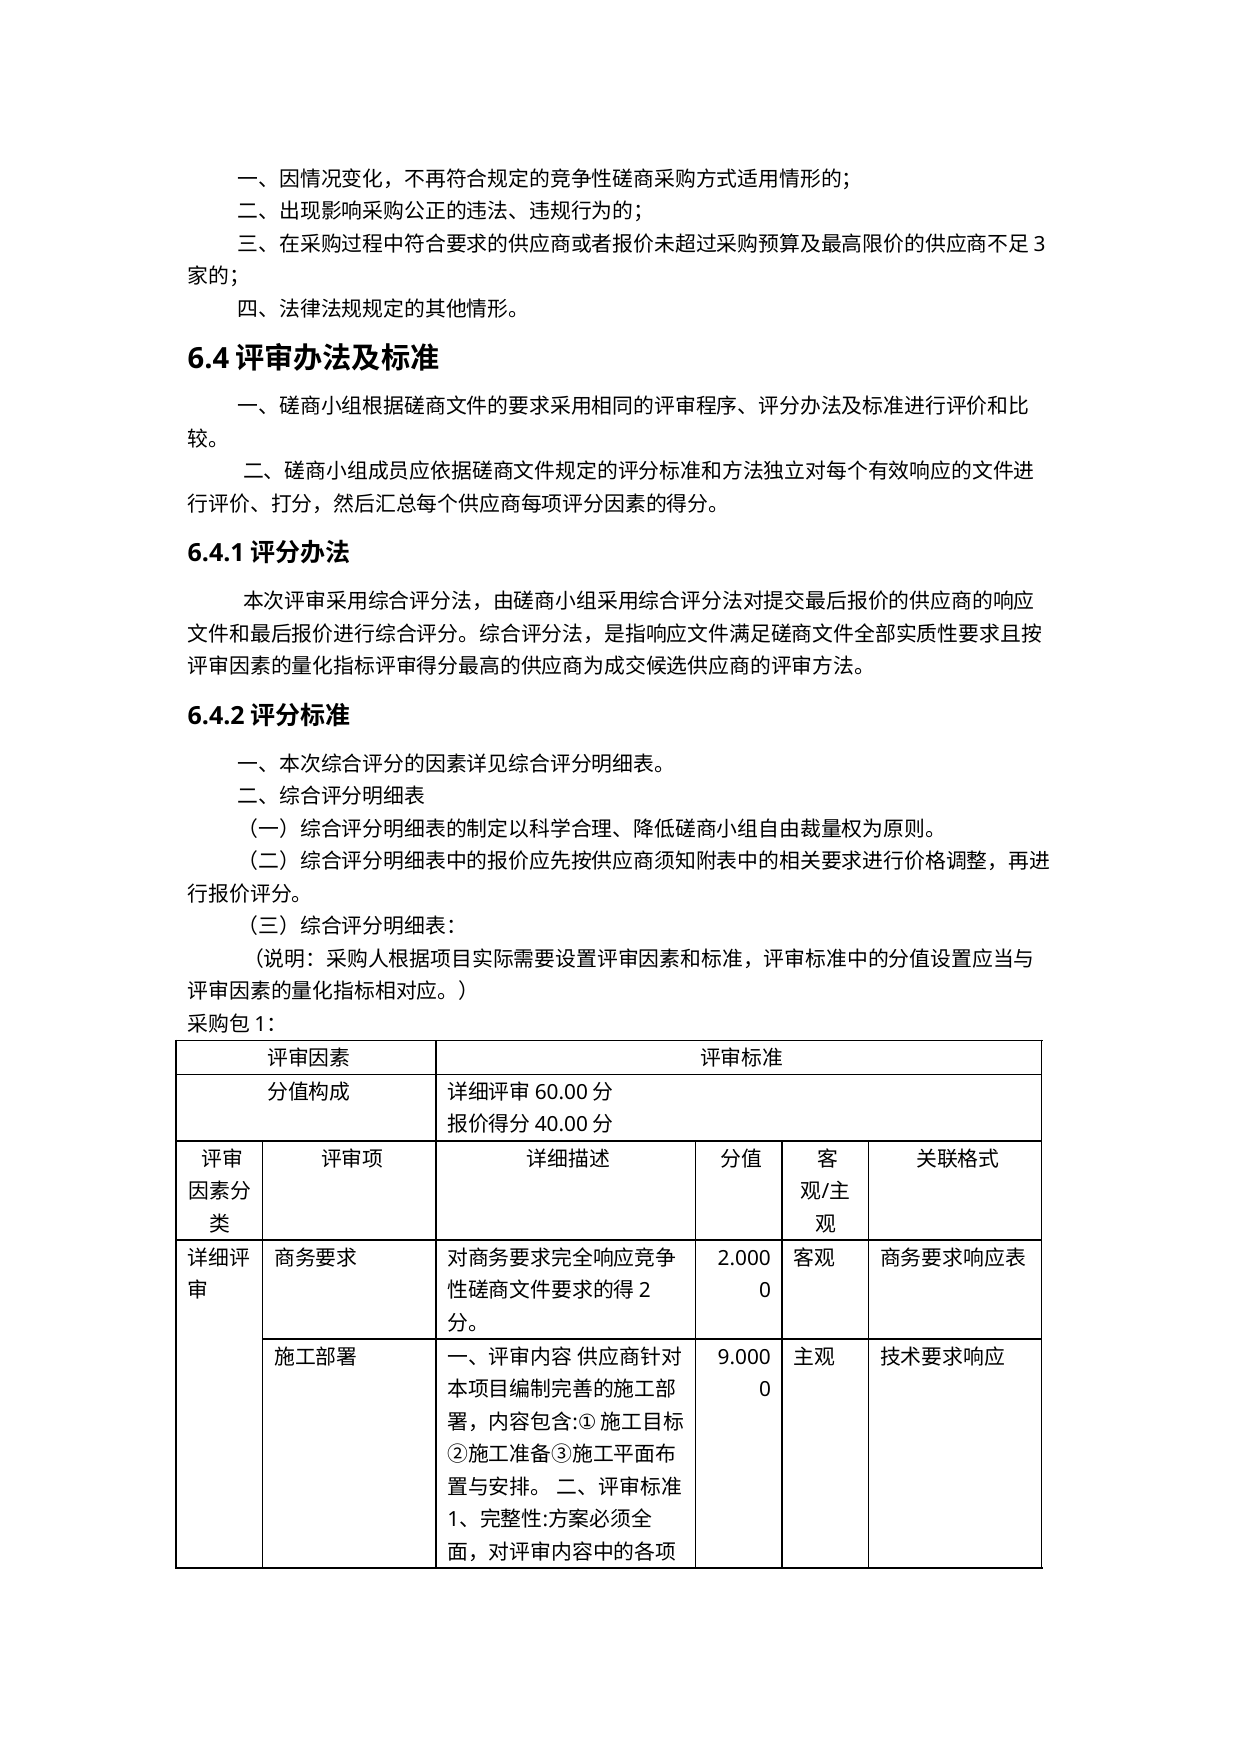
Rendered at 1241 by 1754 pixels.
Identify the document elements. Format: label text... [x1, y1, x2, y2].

text 采购包1： [187, 1007, 1053, 1039]
table_cell 2.0000 [696, 1241, 781, 1338]
table_cell 分值 [696, 1142, 781, 1239]
table_cell 客观/主观 [783, 1142, 868, 1239]
text 一、本次综合评分的因素详见综合评分明细表。 [187, 747, 1053, 779]
text 6.4评审办法及标准 [187, 324, 1053, 389]
table_cell 详细评审 [177, 1241, 262, 1567]
table_cell 施工部署 [263, 1340, 435, 1567]
text 一、因情况变化，不再符合规定的竞争性磋商采购方式适用情形的； [187, 162, 1053, 194]
text 二、出现影响采购公正的违法、违规行为的； [187, 194, 1053, 227]
text 6.4.2评分标准 [187, 682, 1053, 747]
text （一）综合评分明细表的制定以科学合理、降低磋商小组自由裁量权为原则。 [187, 812, 1053, 844]
table_cell 详细描述 [437, 1142, 695, 1239]
table_cell 客观 [783, 1241, 868, 1338]
table_cell 商务要求响应表 [869, 1241, 1041, 1338]
table_cell 对商务要求完全响应竞争性磋商文件要求的得2分。 [437, 1241, 695, 1338]
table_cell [437, 1340, 695, 1567]
text （二）综合评分明细表中的报价应先按供应商须知附表中的相关要求进行价格调整，再进行报价评分。 [187, 844, 1053, 909]
table_cell 分值构成 [177, 1075, 435, 1140]
text 6.4.1评分办法 [187, 519, 1053, 584]
text 三、在采购过程中符合要求的供应商或者报价未超过采购预算及最高限价的供应商不足3家的； [187, 227, 1053, 292]
table_header 评审标准 [437, 1041, 1041, 1073]
table_cell 关联格式 [869, 1142, 1041, 1239]
text 本次评审采用综合评分法，由磋商小组采用综合评分法对提交最后报价的供应商的响应文件和最后报价进行综合评分。综合评分法，是指响应文件满足磋商文件全部实质性要求且按评审因素的量化指标评审得分最高的供应商为成交候选供应商的评审方法。 [187, 584, 1053, 682]
text （三）综合评分明细表： [187, 909, 1053, 942]
table_header 评审因素 [177, 1041, 435, 1073]
table_cell 评审因素分类 [177, 1142, 262, 1239]
table_cell 技术要求响应 [869, 1340, 1041, 1567]
table_cell 主观 [783, 1340, 868, 1567]
table_cell 详细评审60.00分 报价得分40.00分 [437, 1075, 1041, 1140]
text 二、磋商小组成员应依据磋商文件规定的评分标准和方法独立对每个有效响应的文件进行评价、打分，然后汇总每个供应商每项评分因素的得分。 [187, 454, 1053, 519]
text （说明：采购人根据项目实际需要设置评审因素和标准，评审标准中的分值设置应当与评审因素的量化指标相对应。） [187, 942, 1053, 1007]
table_cell 评审项 [263, 1142, 435, 1239]
text 四、法律法规规定的其他情形。 [187, 292, 1053, 324]
text 一、磋商小组根据磋商文件的要求采用相同的评审程序、评分办法及标准进行评价和比较。 [187, 389, 1053, 454]
text 二、综合评分明细表 [187, 779, 1053, 812]
table_cell 商务要求 [263, 1241, 435, 1338]
table_cell 9.0000 [696, 1340, 781, 1567]
